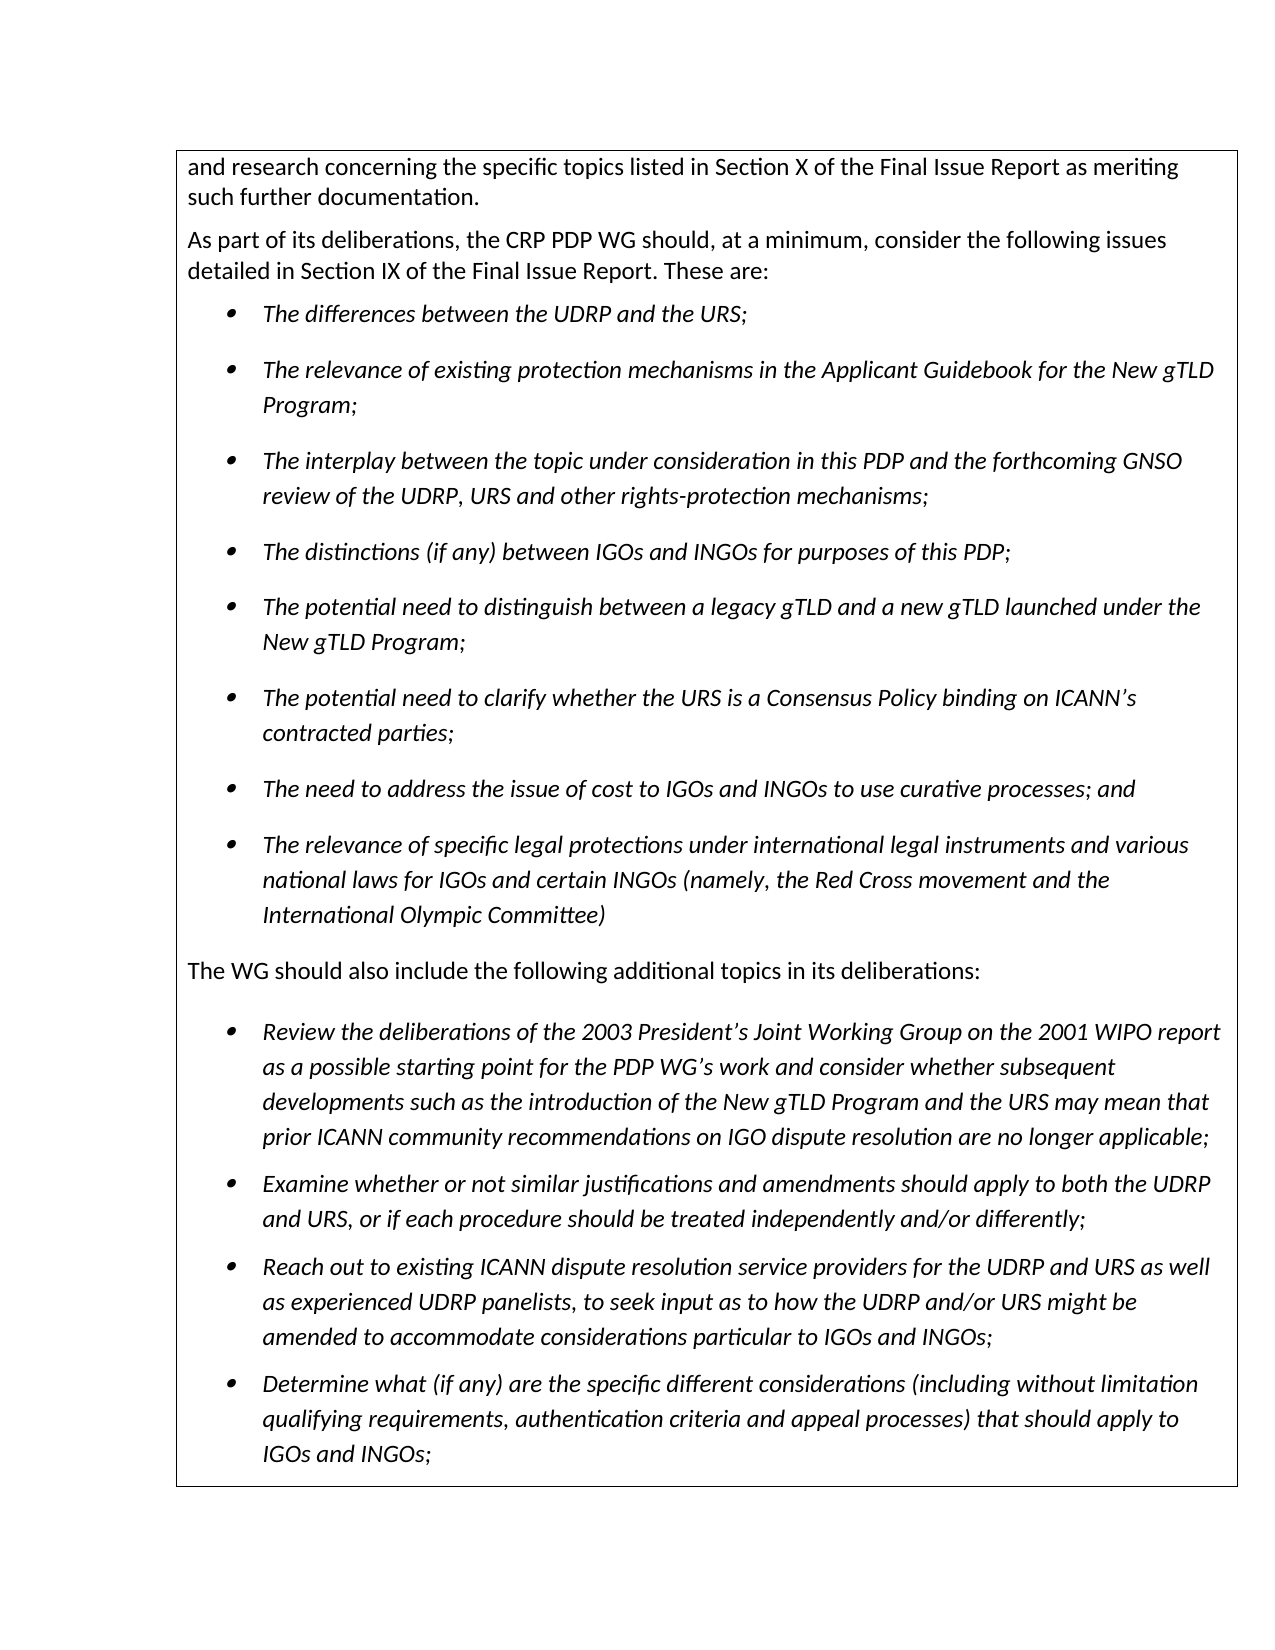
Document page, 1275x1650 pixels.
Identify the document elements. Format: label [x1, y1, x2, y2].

table_cell [177, 151, 1237, 1486]
